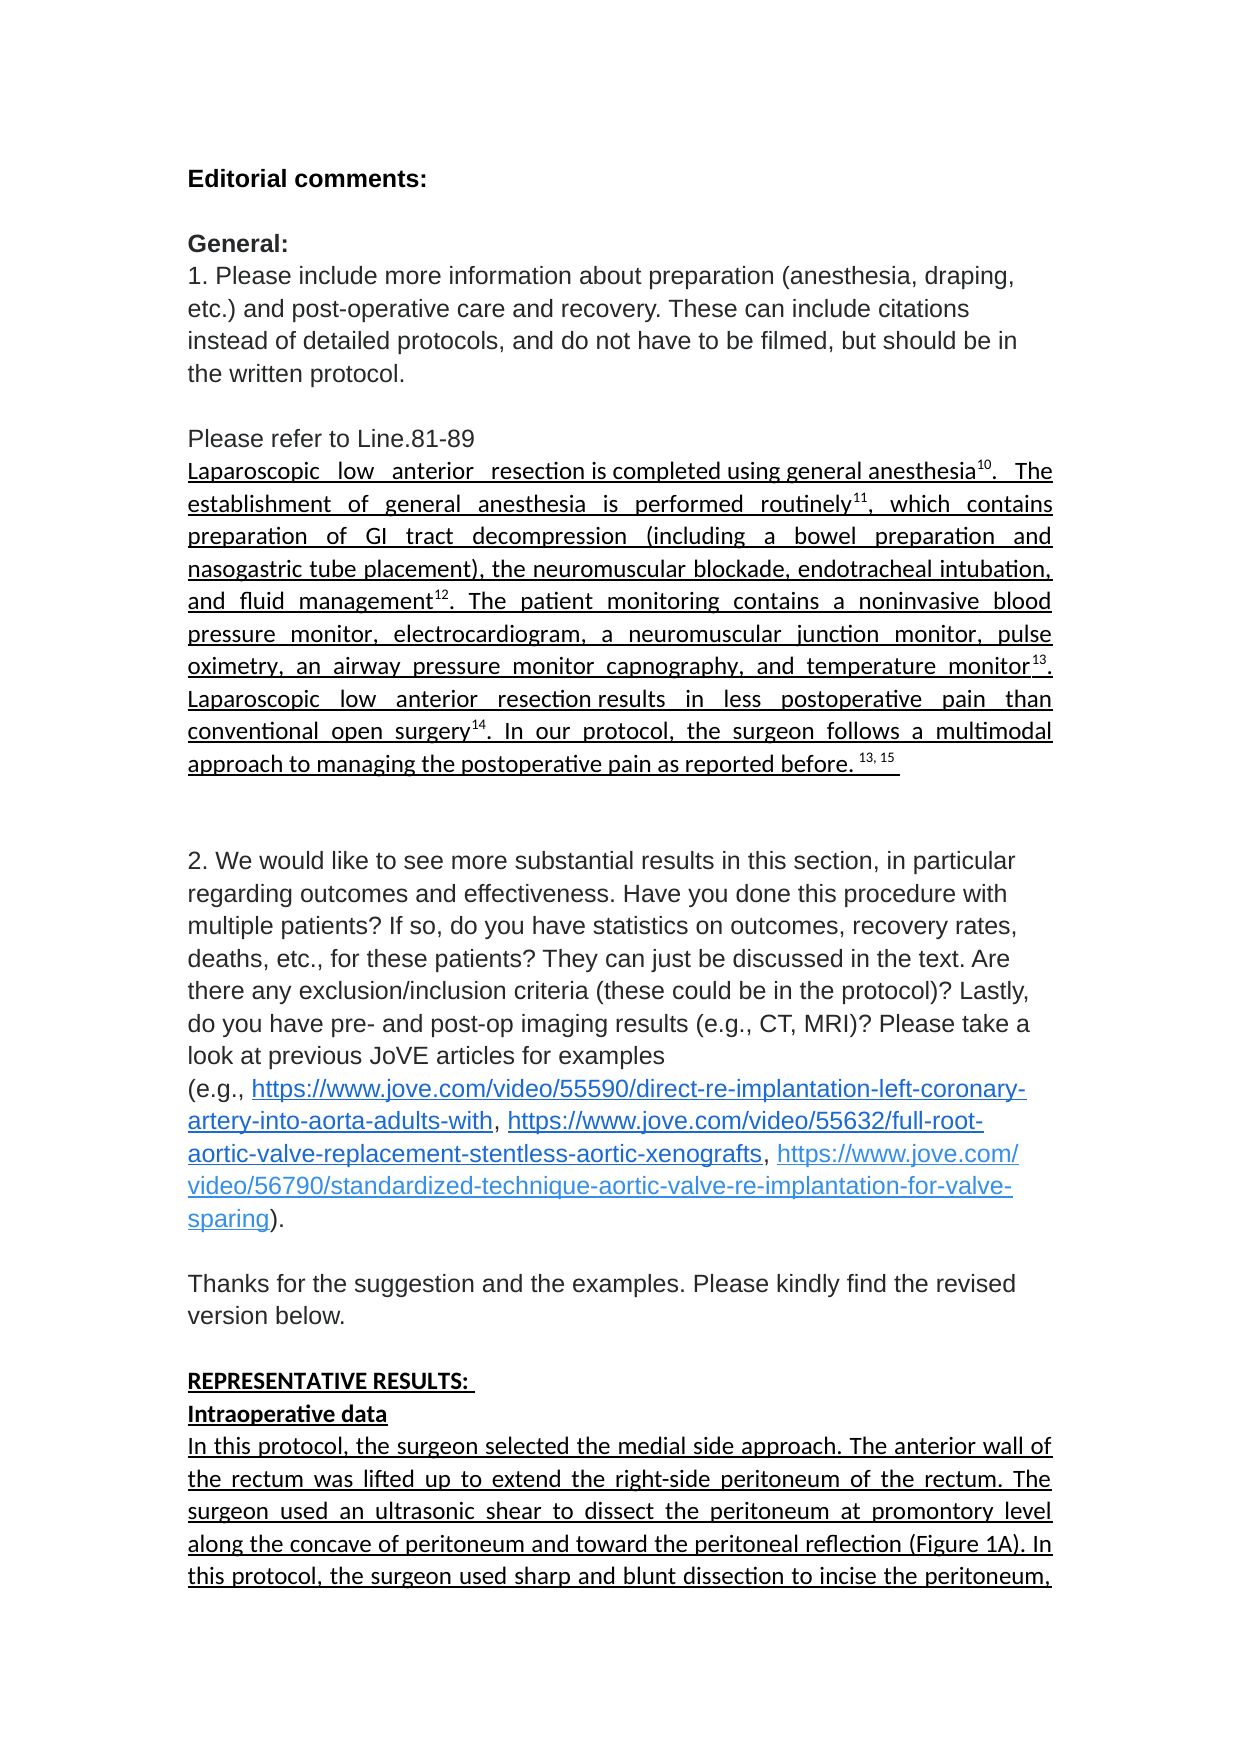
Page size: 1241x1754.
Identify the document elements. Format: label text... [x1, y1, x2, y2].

text Thanks for the suggestion and the examples. Please kindly find the revised version below. [187, 1267, 1053, 1332]
text Intraoperative data [187, 1397, 1053, 1429]
text REPRESENTATIVE RESULTS: [187, 1332, 1053, 1397]
text 2. We would like to see more substantial results in this section, in particular regarding outcomes and effectiveness. Have you done this procedure with multiple patients? If so, do you have statistics on outcomes, recovery rates, deaths, etc., for these patients? They can just be discussed in the text. Are there any exclusion/inclusion criteria (these could be in the protocol)? Lastly, do you have pre- and post-op imaging results (e.g., CT, MRI)? Please take a look at previous JoVE articles for examples (e.g., https://www.jove.com/video/55590/direct-re-implantation-left-coronary-artery-into-aorta-adults-with, https://www.jove.com/video/55632/full-root-aortic-valve-replacement-stentless-aortic-xenografts, https://www.jove.com/video/56790/standardized-technique-aortic-valve-re-implantation-for-valve-sparing). [187, 779, 1053, 1234]
list Laparoscopic low anterior resection is completed using general anesthesia10. The establishment of general anesthesia is performed routinely11, which contains preparation of GI tract decompression (including a bowel preparation and nasogastric tube placement), the neuromuscular blockade, endotracheal intubation, and fluid management12. The patient monitoring contains a noninvasive blood pressure monitor, electrocardiogram, a neuromuscular junction monitor, pulse oximetry, an airway pressure monitor capnography, and temperature monitor13. Laparoscopic low anterior resection results in less postoperative pain than conventional open surgery14. In our protocol, the surgeon follows a multimodal approach to managing the postoperative pain as reported before. 13, 15 [187, 580, 1053, 644]
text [187, 1555, 1053, 1592]
text Editorial comments: General: 1. Please include more information about preparation (anesthesia, draping, etc.) and post-operative care and recovery. These can include citations instead of detailed protocols, and do not have to be filmed, but should be in the written protocol. [187, 162, 1053, 389]
text Please refer to Line.81-89 [187, 422, 1053, 454]
